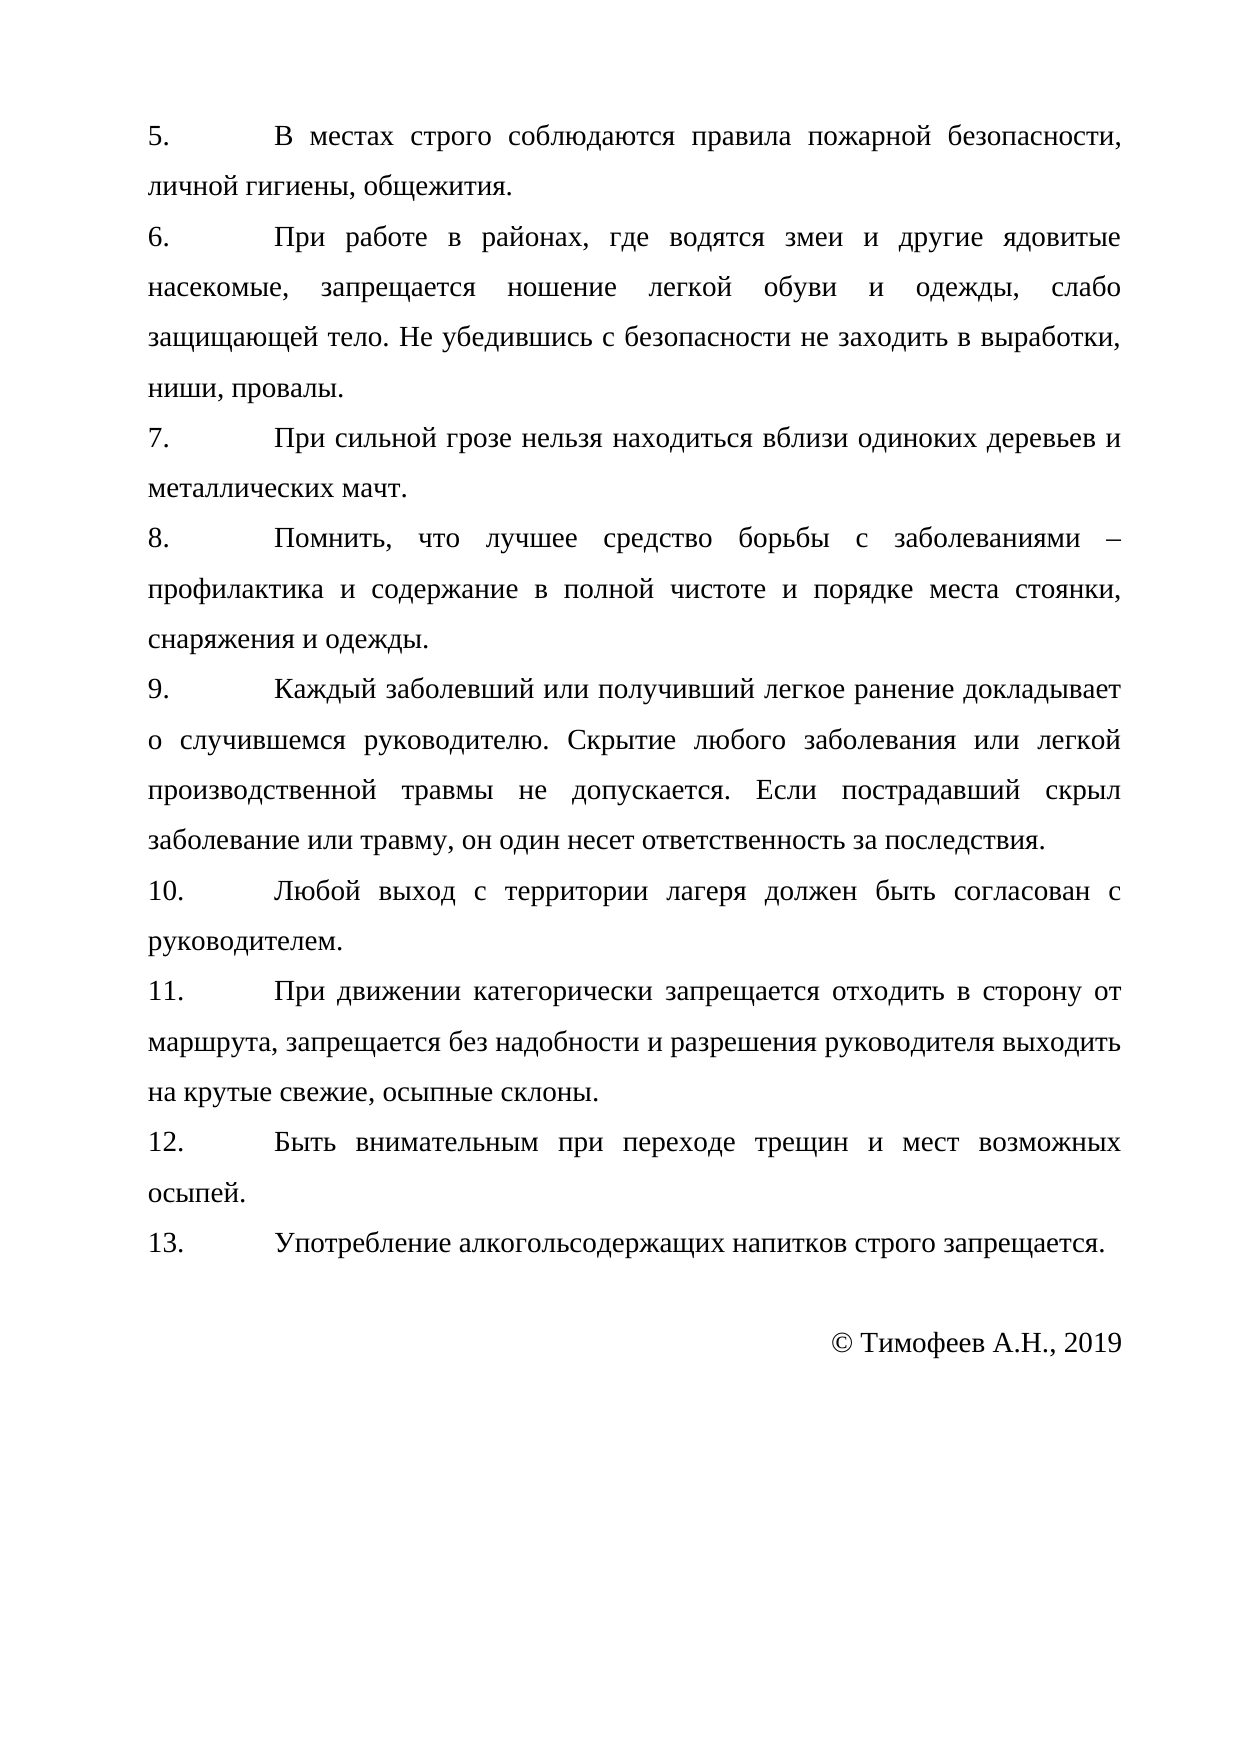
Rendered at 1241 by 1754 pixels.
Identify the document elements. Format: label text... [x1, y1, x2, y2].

list При работе в районах, где водятся змеи и другие ядовитые насекомые, запрещается ношение легкой обуви и одежды, слабо защищающей тело. Не убедившись с безопасности не заходить в выработки, ниши, провалы. [148, 219, 1122, 403]
list Употребление алкогольсодержащих напитков строго запрещается. [148, 1225, 1122, 1258]
list Помнить, что лучшее средство борьбы с заболеваниями – профилактика и содержание в полной чистоте и порядке места стоянки, снаряжения и одежды. [148, 521, 1122, 655]
text © Тимофеев А.Н., 2019 [148, 1326, 1122, 1359]
list В местах строго соблюдаются правила пожарной безопасности, личной гигиены, общежития. [148, 118, 1122, 202]
list Каждый заболевший или получивший легкое ранение докладывает о случившемся руководителю. Скрытие любого заболевания или легкой производственной травмы не допускается. Если пострадавший скрыл заболевание или травму, он один несет ответственность за последствия. [148, 672, 1122, 856]
list При движении категорически запрещается отходить в сторону от маршрута, запрещается без надобности и разрешения руководителя выходить на крутые свежие, осыпные склоны. [148, 973, 1122, 1108]
list Любой выход с территории лагеря должен быть согласован с руководителем. [148, 873, 1122, 957]
list При сильной грозе нельзя находиться вблизи одиноких деревьев и металлических мачт. [148, 420, 1122, 504]
list Быть внимательным при переходе трещин и мест возможных осыпей. [148, 1124, 1122, 1208]
